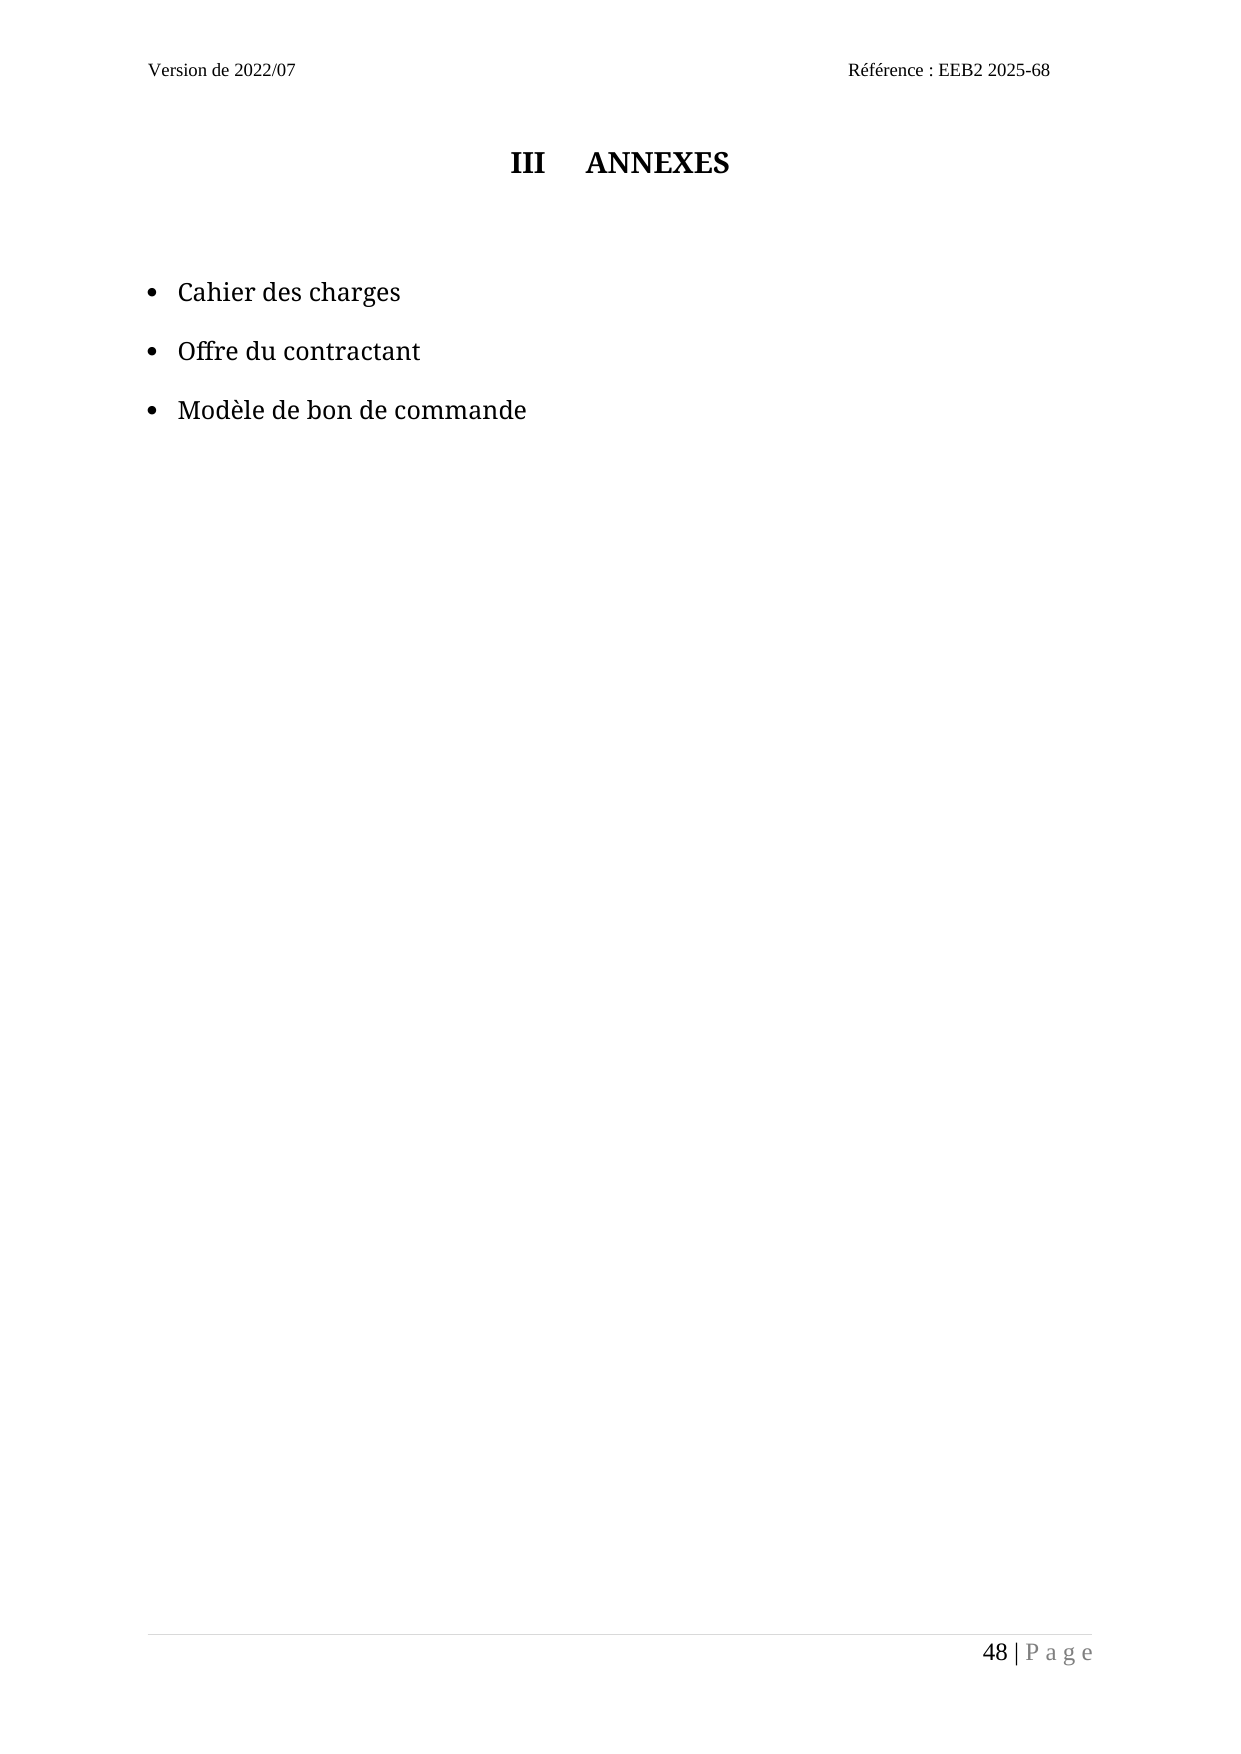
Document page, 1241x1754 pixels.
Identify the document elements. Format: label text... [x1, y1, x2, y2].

list Offre du contractant [148, 333, 1092, 368]
list Cahier des charges [148, 274, 1092, 308]
title III ANNEXES [148, 142, 1092, 182]
list Modèle de bon de commande [148, 393, 1092, 427]
